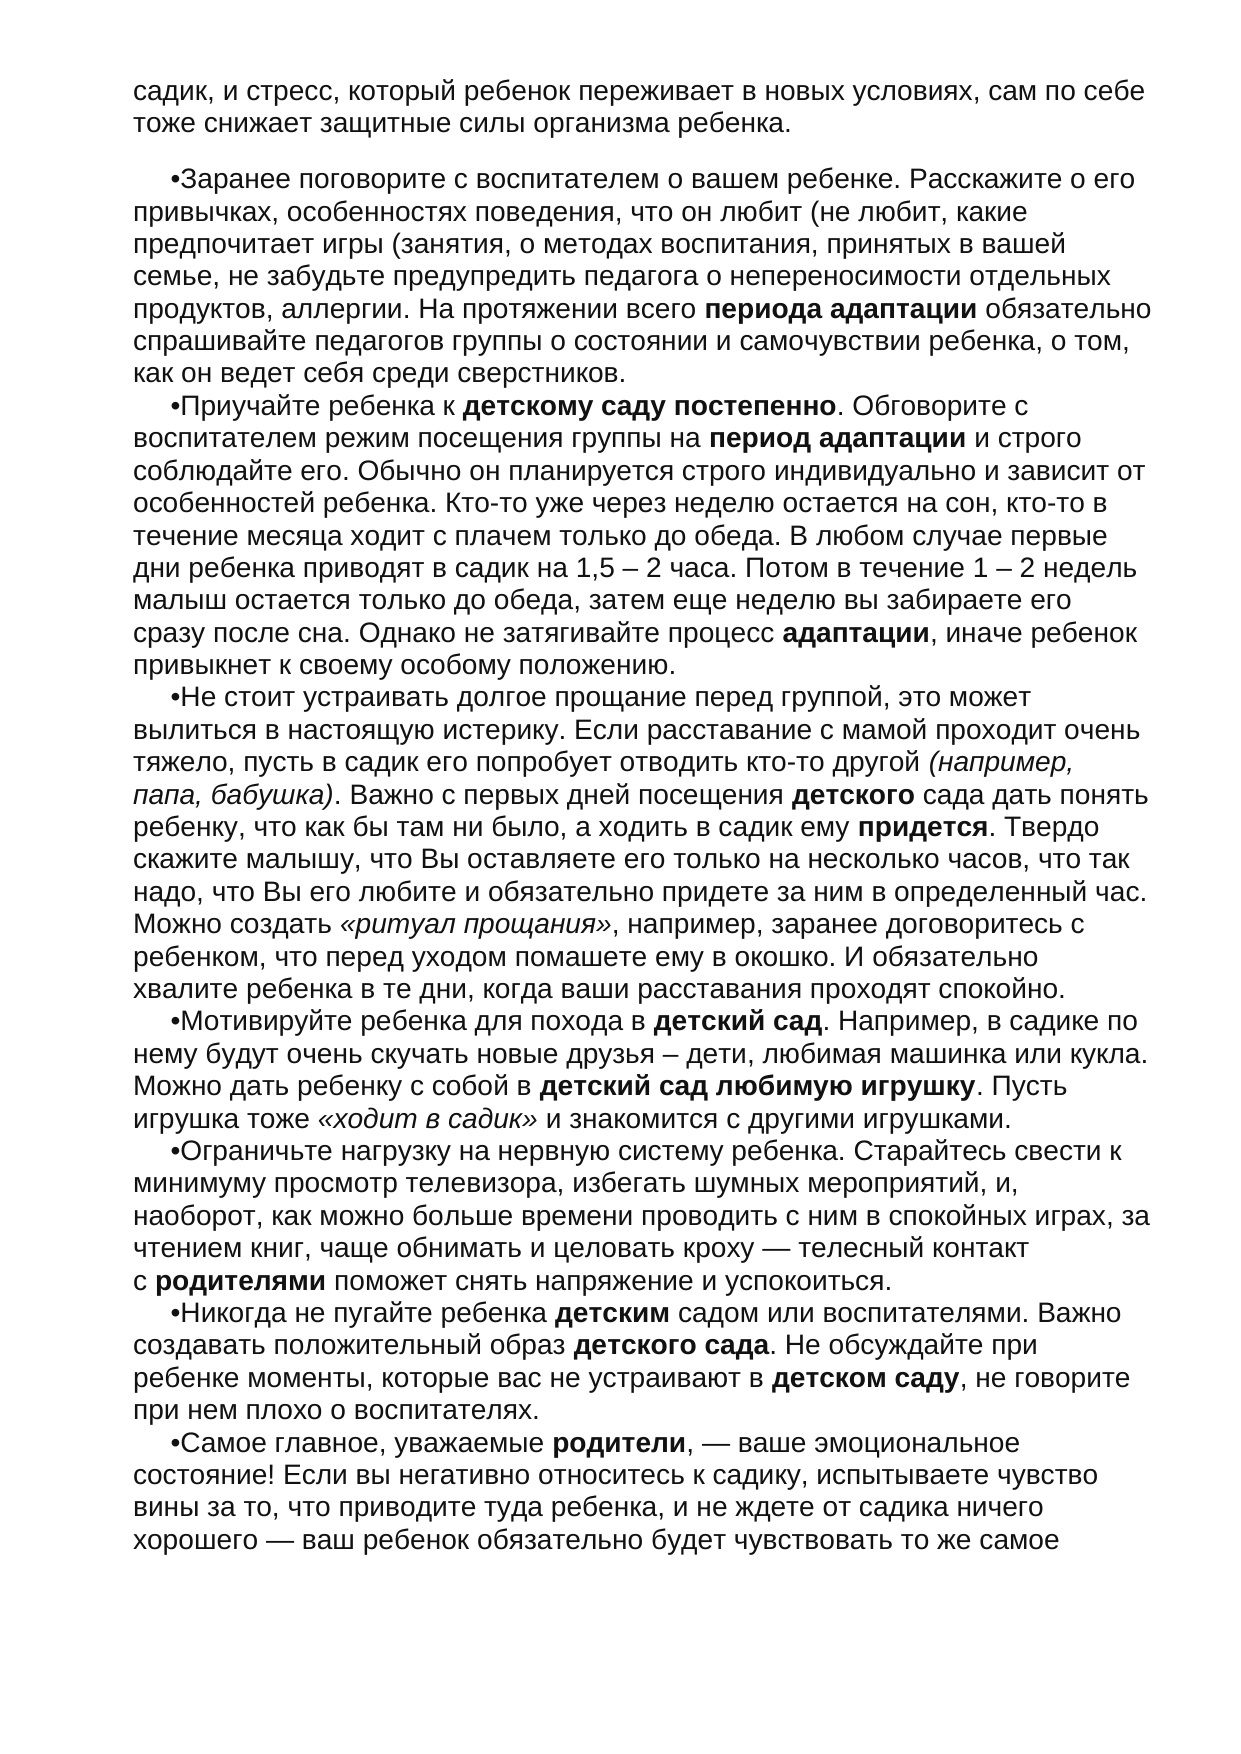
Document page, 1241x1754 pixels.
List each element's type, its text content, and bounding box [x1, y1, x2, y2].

text •Приучайте ребенка к детскому саду постепенно. Обговорите с воспитателем режим посещения группы на период адаптации и строго соблюдайте его. Обычно он планируется строго индивидуально и зависит от особенностей ребенка. Кто-то уже через неделю остается на сон, кто-то в течение месяца ходит с плачем только до обеда. В любом случае первые дни ребенка приводят в садик на 1,5 – 2 часа. Потом в течение 1 – 2 недель малыш остается только до обеда, затем еще неделю вы забираете его сразу после сна. Однако не затягивайте процесс адаптации, иначе ребенок привыкнет к своему особому положению. [133, 389, 1152, 680]
text •Самое главное, уважаемые родители, — ваше эмоциональное состояние! Если вы негативно относитесь к садику, испытываете чувство вины за то, что приводите туда ребенка, и не ждете от садика ничего хорошего — ваш ребенок обязательно будет чувствовать то же самое [133, 1426, 1152, 1555]
text •Не стоит устраивать долгое прощание перед группой, это может вылиться в настоящую истерику. Если расставание с мамой проходит очень тяжело, пусть в садик его попробует отводить кто-то другой (например, папа, бабушка). Важно с первых дней посещения детского сада дать понять ребенку, что как бы там ни было, а ходить в садик ему придется. Твердо скажите малышу, что Вы оставляете его только на несколько часов, что так надо, что Вы его любите и обязательно придете за ним в определенный час. Можно создать «ритуал прощания», например, заранее договоритесь с ребенком, что перед уходом помашете ему в окошко. И обязательно хвалите ребенка в те дни, когда ваши расставания проходят спокойно. [133, 680, 1152, 1004]
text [133, 74, 1152, 139]
text •Никогда не пугайте ребенка детским садом или воспитателями. Важно создавать положительный образ детского сада. Не обсуждайте при ребенке моменты, которые вас не устраивают в детском саду, не говорите при нем плохо о воспитателях. [133, 1296, 1152, 1426]
text •Заранее поговорите с воспитателем о вашем ребенке. Расскажите о его привычках, особенностях поведения, что он любит (не любит, какие предпочитает игры (занятия, о методах воспитания, принятых в вашей семье, не забудьте предупредить педагога о непереносимости отдельных продуктов, аллергии. На протяжении всего периода адаптации обязательно спрашивайте педагогов группы о состоянии и самочувствии ребенка, о том, как он ведет себя среди сверстников. [133, 162, 1152, 389]
text •Ограничьте нагрузку на нервную систему ребенка. Старайтесь свести к минимуму просмотр телевизора, избегать шумных мероприятий, и, наоборот, как можно больше времени проводить с ним в спокойных играх, за чтением книг, чаще обнимать и целовать кроху — телесный контакт с родителями поможет снять напряжение и успокоиться. [133, 1134, 1152, 1296]
text •Мотивируйте ребенка для похода в детский сад. Например, в садике по нему будут очень скучать новые друзья – дети, любимая машинка или кукла. Можно дать ребенку с собой в детский сад любимую игрушку. Пусть игрушка тоже «ходит в садик» и знакомится с другими игрушками. [133, 1004, 1152, 1134]
